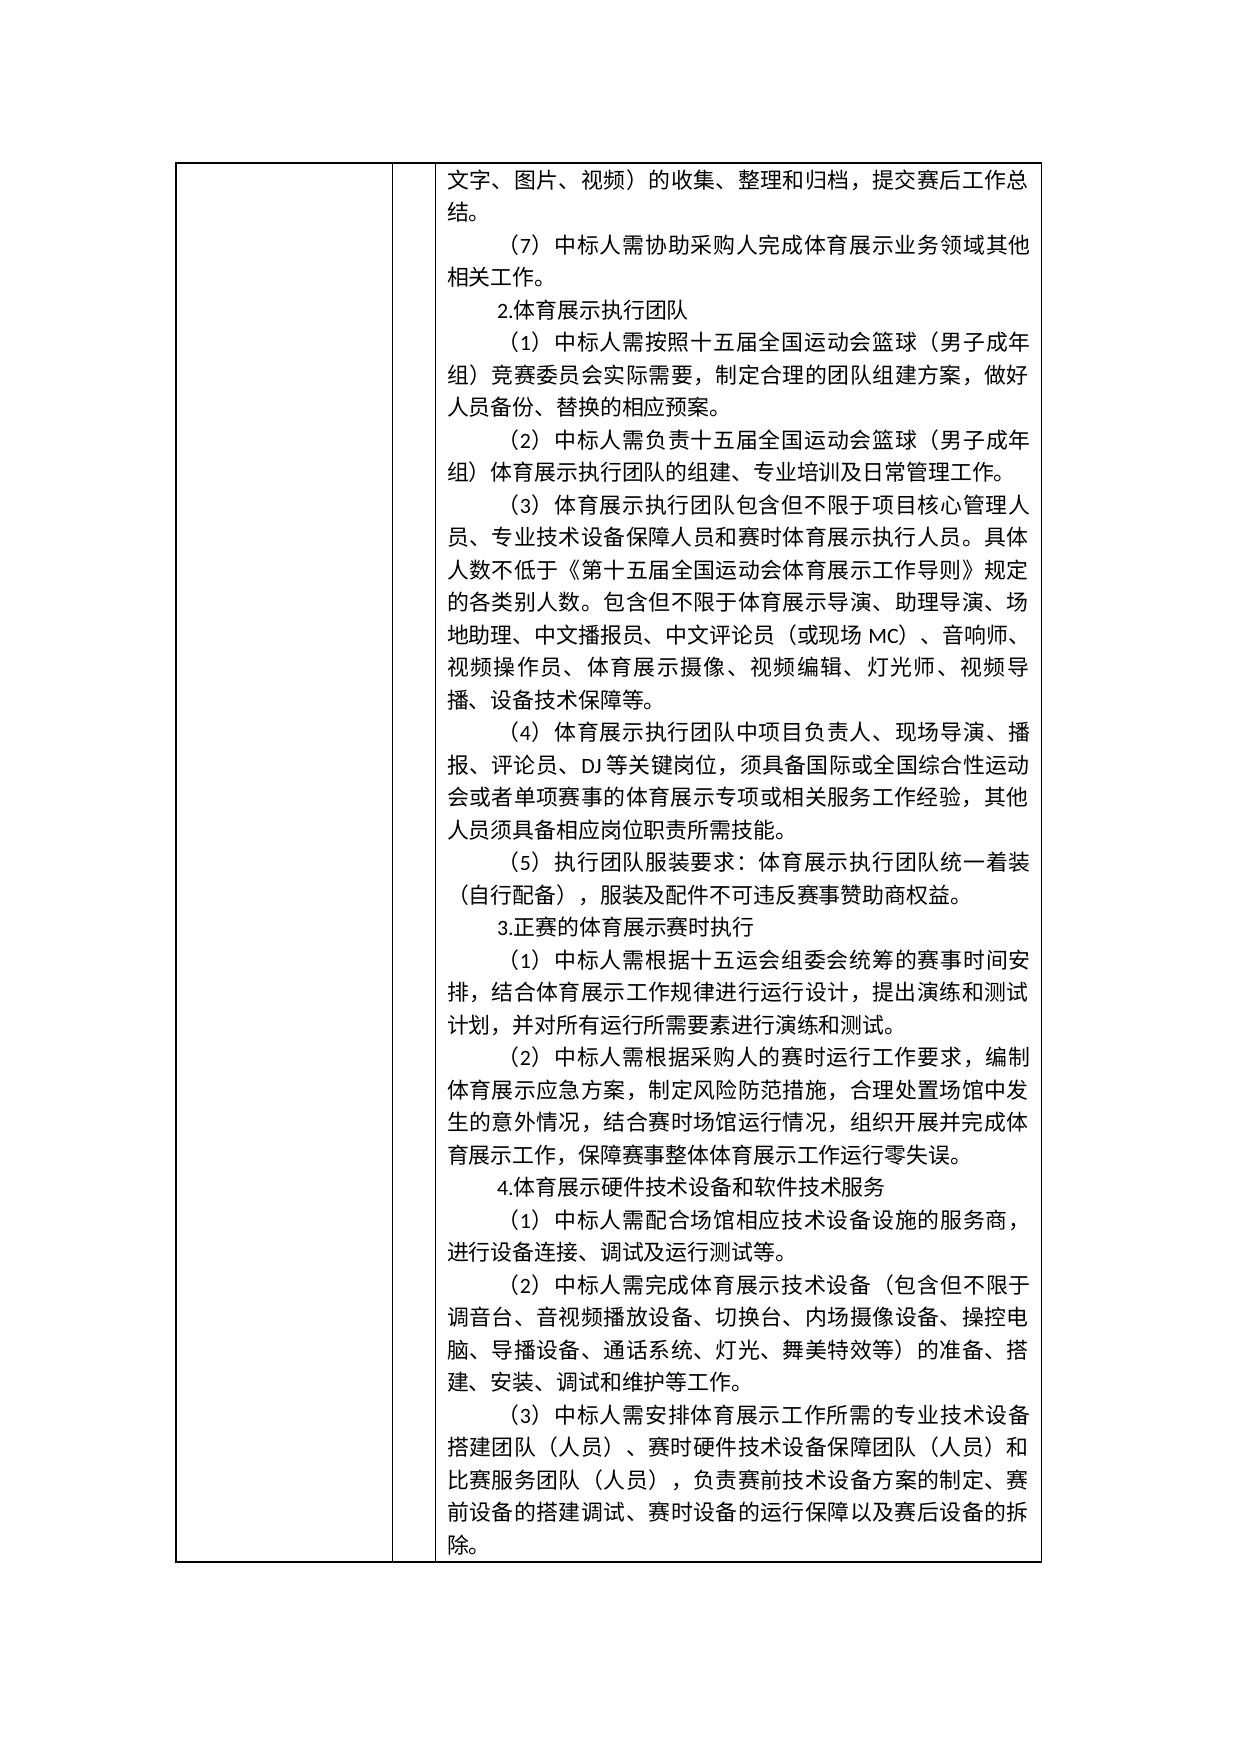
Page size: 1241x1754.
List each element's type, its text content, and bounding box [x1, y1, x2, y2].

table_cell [436, 164, 1041, 1561]
table_cell 1 [393, 164, 435, 1561]
table_cell [177, 164, 392, 1561]
